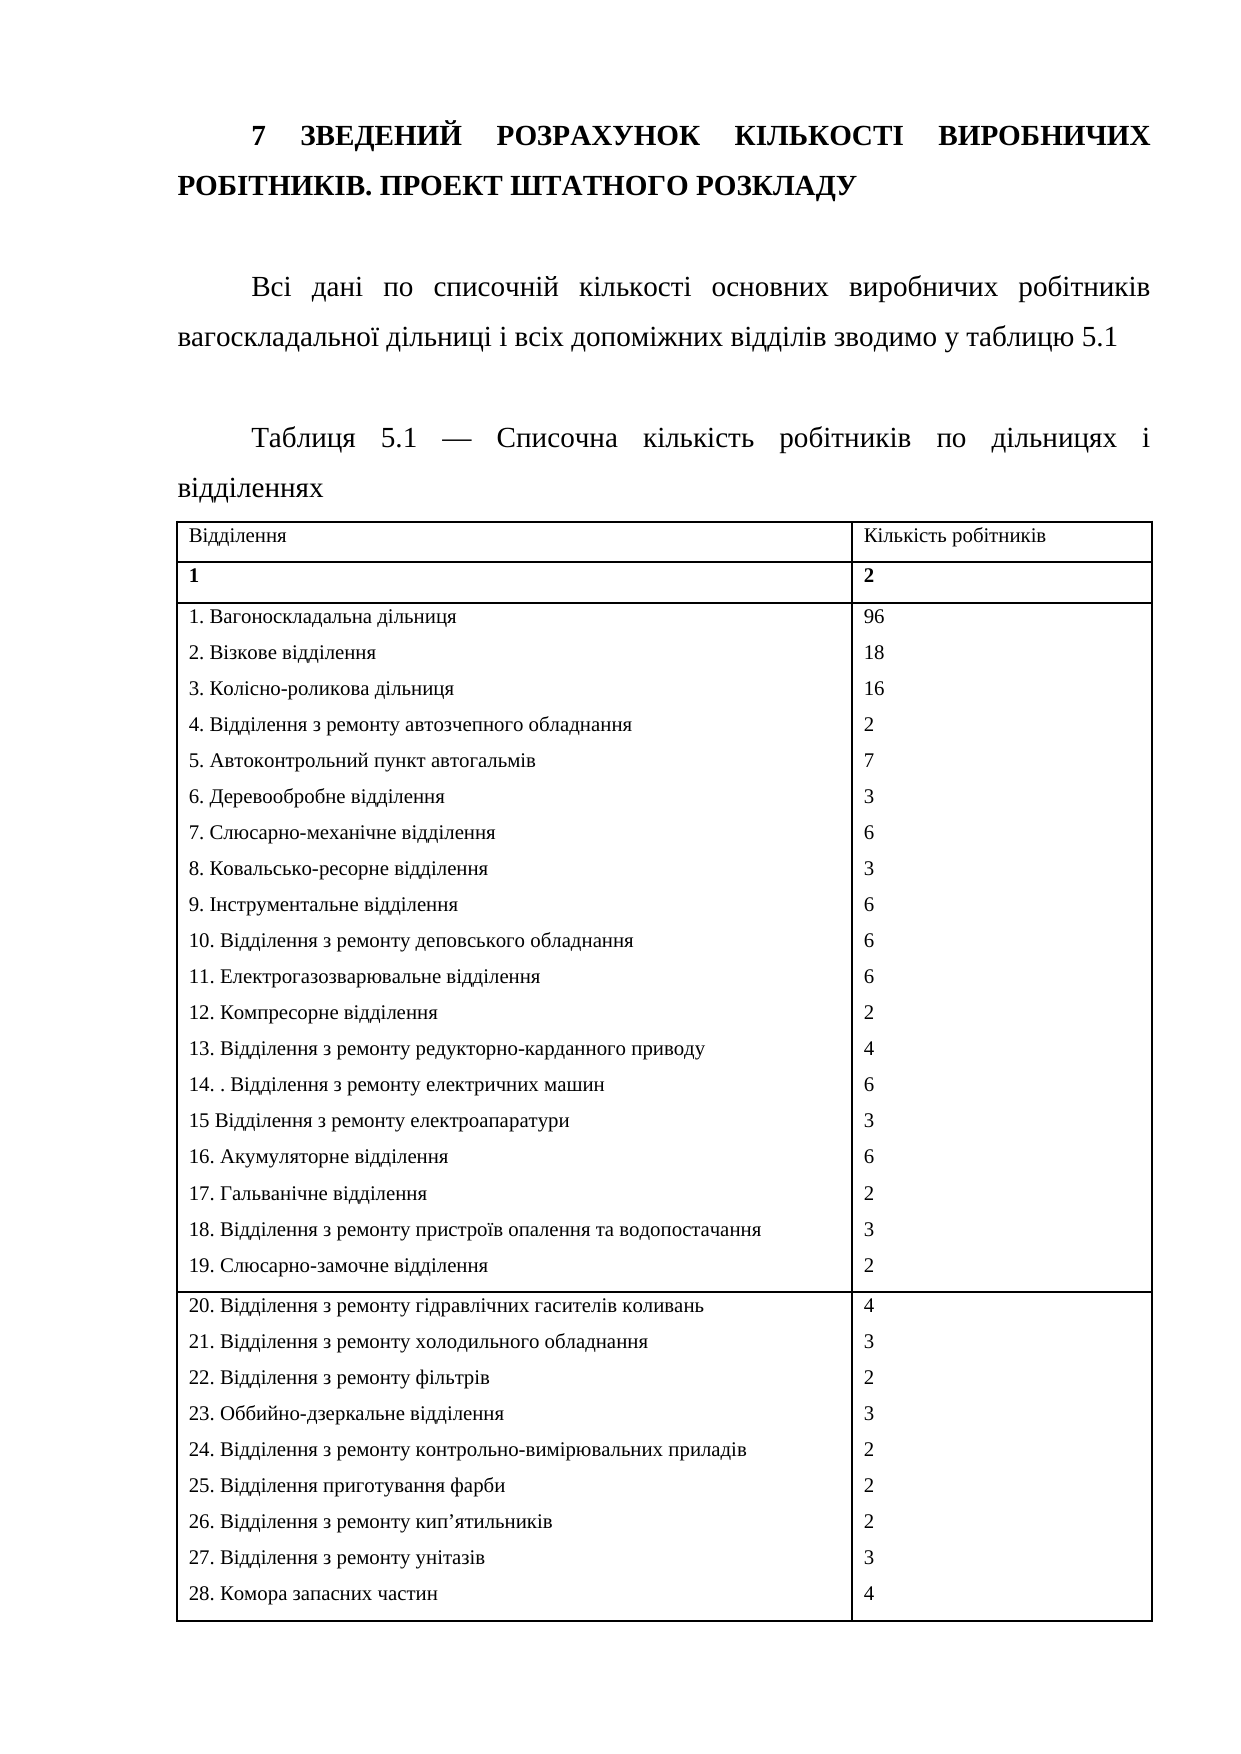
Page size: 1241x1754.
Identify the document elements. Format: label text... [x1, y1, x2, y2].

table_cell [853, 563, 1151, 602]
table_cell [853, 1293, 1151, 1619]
text Таблиця 5.1 ― Списочна кількість робітників по дільницях і відділеннях [177, 420, 1152, 504]
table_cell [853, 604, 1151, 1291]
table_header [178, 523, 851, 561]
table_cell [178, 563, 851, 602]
text Всі дані по списочній кількості основних виробничих робітників вагоскладальної дільниці і всіх допоміжних відділів зводимо у таблицю 5.1 [177, 269, 1152, 353]
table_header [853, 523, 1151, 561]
text 7 ЗВЕДЕНИЙ РОЗРАХУНОК КІЛЬКОСТІ ВИРОБНИЧИХ РОБІТНИКІВ. ПРОЕКТ ШТАТНОГО РОЗКЛАДУ [177, 118, 1152, 202]
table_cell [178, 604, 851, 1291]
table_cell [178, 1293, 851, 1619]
